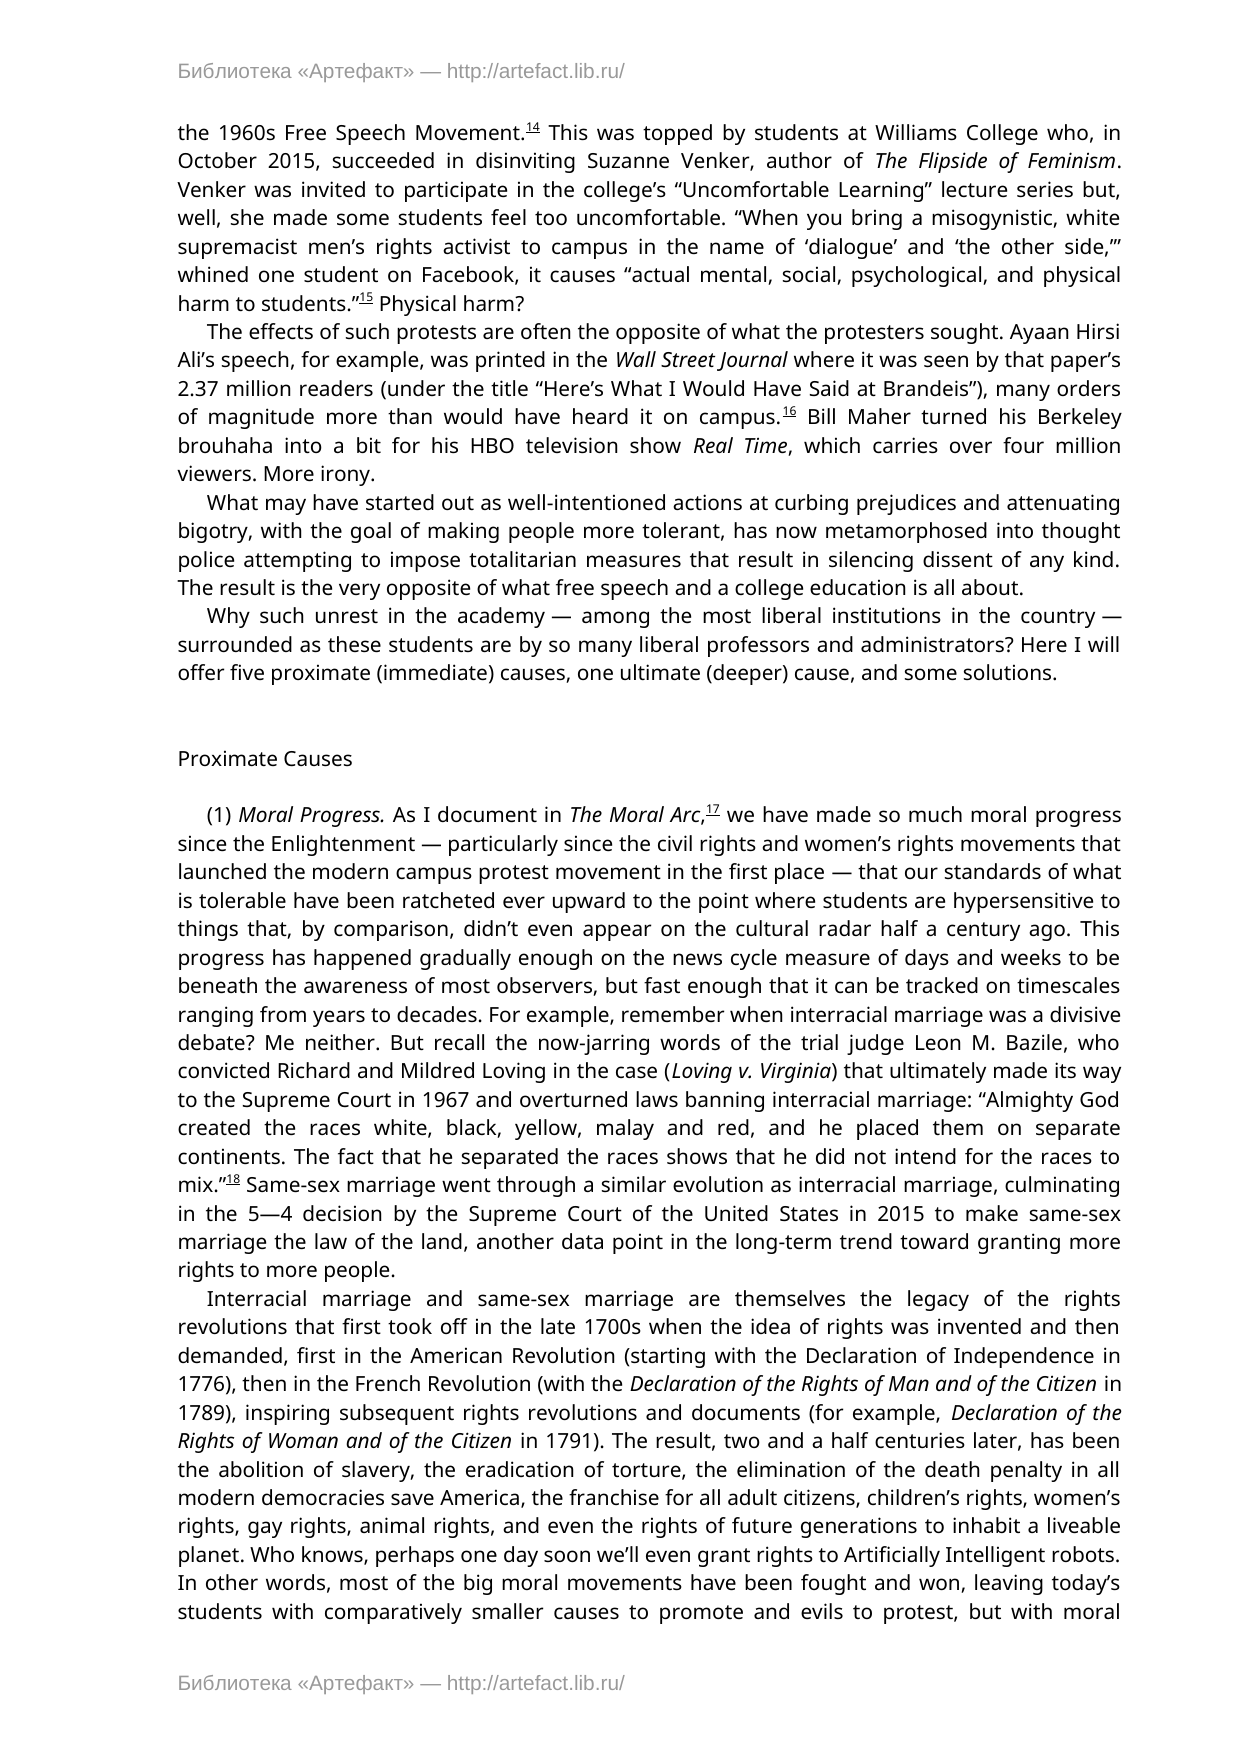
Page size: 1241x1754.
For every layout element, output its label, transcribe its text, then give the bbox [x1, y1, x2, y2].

text Why such unrest in the academy — among the most liberal institutions in the country — surrounded as these students are by so many liberal professors and administrators? Here I will offer five proximate (immediate) causes, one ultimate (deeper) cause, and some solutions. [177, 602, 1122, 687]
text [177, 118, 1122, 317]
subtitle Proximate Causes [177, 744, 1122, 772]
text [177, 1284, 1122, 1625]
text What may have started out as well-intentioned actions at curbing prejudices and attenuating bigotry, with the goal of making people more tolerant, has now metamorphosed into thought police attempting to impose totalitarian measures that result in silencing dissent of any kind. The result is the very opposite of what free speech and a college education is all about. [177, 488, 1122, 602]
text The effects of such protests are often the opposite of what the protesters sought. Ayaan Hirsi Ali’s speech, for example, was printed in the Wall Street Journal where it was seen by that paper’s 2.37 million readers (under the title “Here’s What I Would Have Said at Brandeis”), many orders of magnitude more than would have heard it on campus.16 Bill Maher turned his Berkeley brouhaha into a bit for his HBO television show Real Time, which carries over four million viewers. More irony. [177, 317, 1122, 488]
text (1) Moral Progress. As I document in The Moral Arc,17 we have made so much moral progress since the Enlightenment — particularly since the civil rights and women’s rights movements that launched the modern campus protest movement in the first place — that our standards of what is tolerable have been ratcheted ever upward to the point where students are hypersensitive to things that, by comparison, didn’t even appear on the cultural radar half a century ago. This progress has happened gradually enough on the news cycle measure of days and weeks to be beneath the awareness of most observers, but fast enough that it can be tracked on timescales ranging from years to decades. For example, remember when interracial marriage was a divisive debate? Me neither. But recall the now-jarring words of the trial judge Leon M. Bazile, who convicted Richard and Mildred Loving in the case (Loving v. Virginia) that ultimately made its way to the Supreme Court in 1967 and overturned laws banning interracial marriage: “Almighty God created the races white, black, yellow, malay and red, and he placed them on separate continents. The fact that he separated the races shows that he did not intend for the races to mix.”18 Same-sex marriage went through a similar evolution as interracial marriage, culminating in the 5—4 decision by the Supreme Court of the United States in 2015 to make same-sex marriage the law of the land, another data point in the long-term trend toward granting more rights to more people. [177, 801, 1122, 1284]
